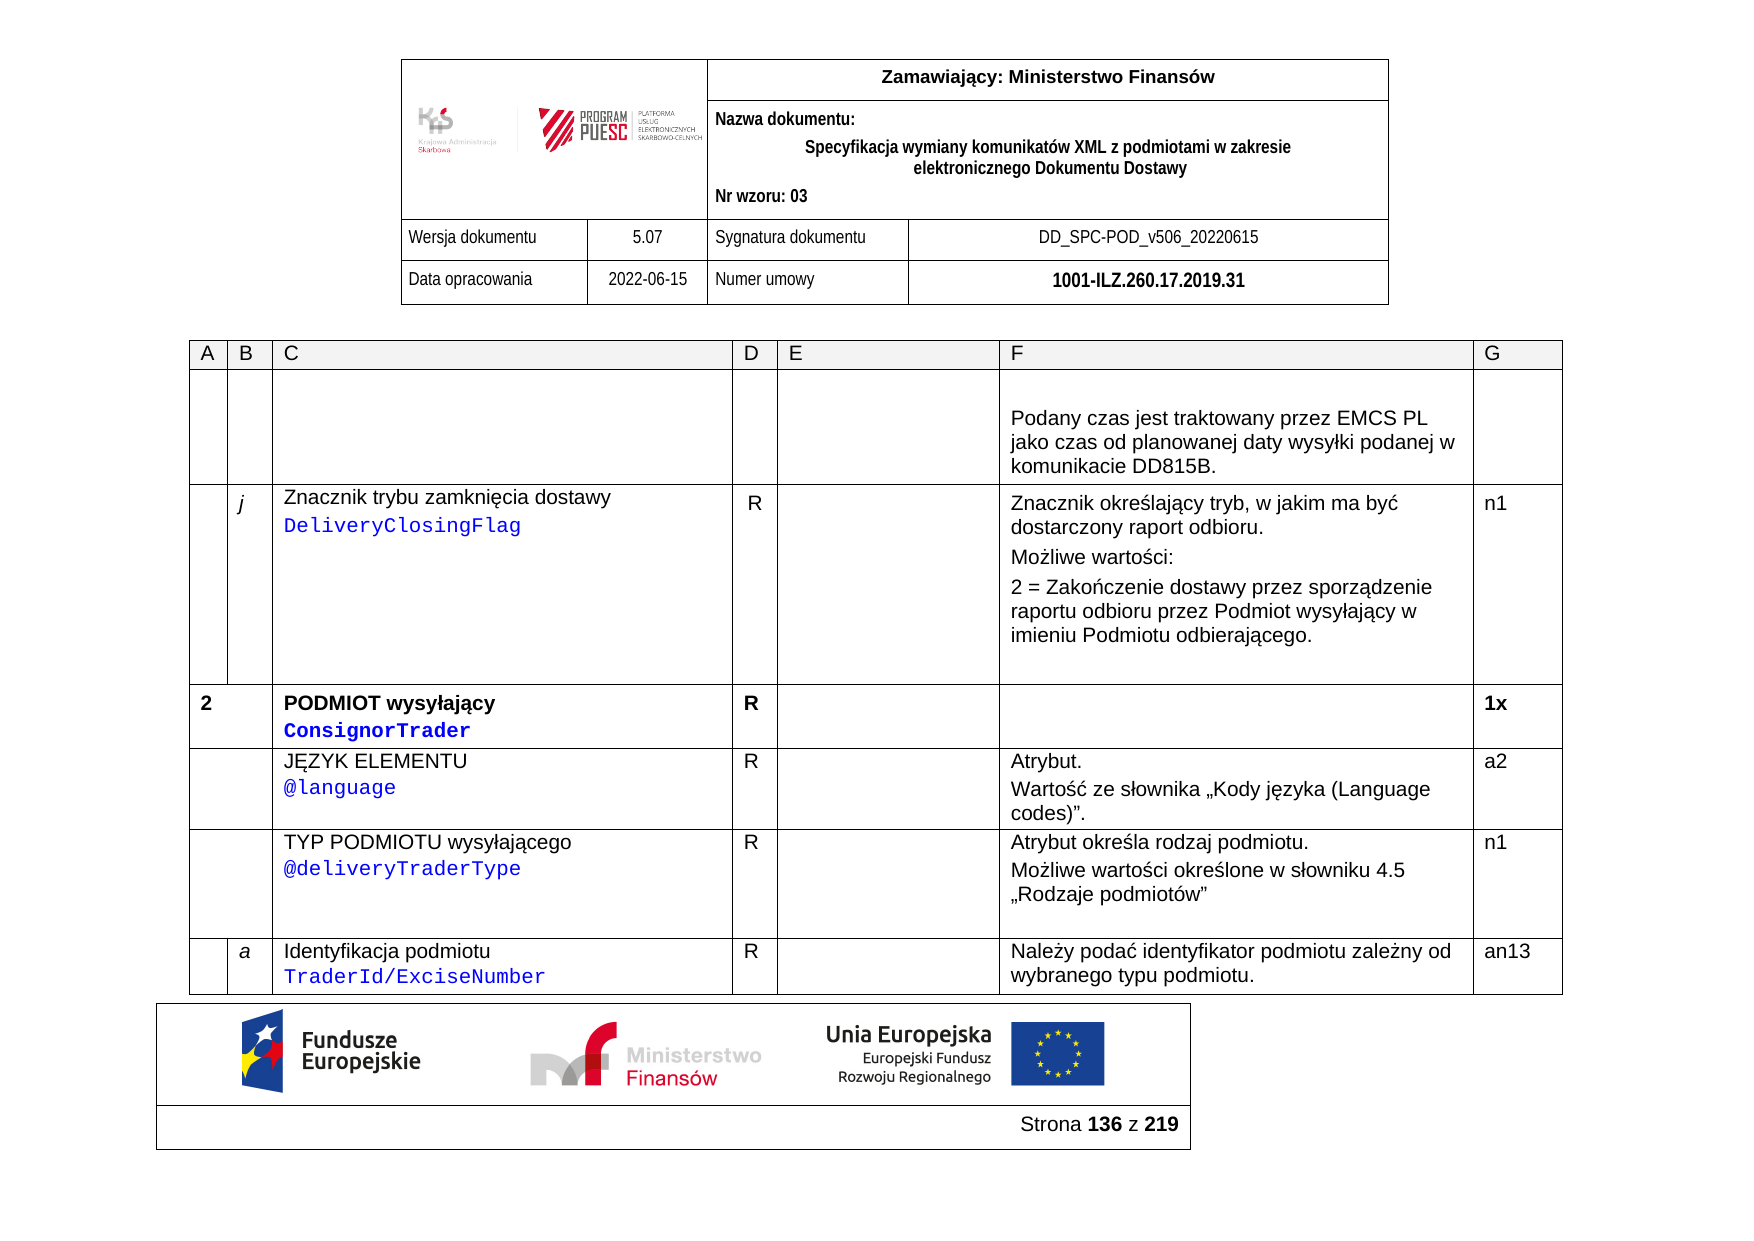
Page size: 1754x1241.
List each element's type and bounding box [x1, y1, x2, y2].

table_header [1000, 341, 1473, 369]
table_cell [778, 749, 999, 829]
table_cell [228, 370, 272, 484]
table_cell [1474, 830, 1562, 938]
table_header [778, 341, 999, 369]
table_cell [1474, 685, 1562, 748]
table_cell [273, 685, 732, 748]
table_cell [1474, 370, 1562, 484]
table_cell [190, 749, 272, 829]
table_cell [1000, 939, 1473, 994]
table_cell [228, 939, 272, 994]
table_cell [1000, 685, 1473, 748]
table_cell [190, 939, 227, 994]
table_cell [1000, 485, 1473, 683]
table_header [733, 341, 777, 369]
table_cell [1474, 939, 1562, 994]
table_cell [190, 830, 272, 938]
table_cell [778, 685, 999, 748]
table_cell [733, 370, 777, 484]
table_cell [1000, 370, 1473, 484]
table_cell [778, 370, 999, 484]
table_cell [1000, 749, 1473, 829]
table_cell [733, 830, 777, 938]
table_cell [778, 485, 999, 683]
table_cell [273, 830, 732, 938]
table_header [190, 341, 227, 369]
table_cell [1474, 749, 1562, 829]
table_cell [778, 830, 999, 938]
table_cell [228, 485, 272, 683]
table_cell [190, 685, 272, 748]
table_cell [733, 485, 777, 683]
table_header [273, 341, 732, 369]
picture [408, 97, 702, 163]
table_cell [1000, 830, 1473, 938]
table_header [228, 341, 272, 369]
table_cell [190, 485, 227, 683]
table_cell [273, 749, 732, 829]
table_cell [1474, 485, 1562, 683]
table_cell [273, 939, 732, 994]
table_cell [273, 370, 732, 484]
picture [242, 1009, 1105, 1093]
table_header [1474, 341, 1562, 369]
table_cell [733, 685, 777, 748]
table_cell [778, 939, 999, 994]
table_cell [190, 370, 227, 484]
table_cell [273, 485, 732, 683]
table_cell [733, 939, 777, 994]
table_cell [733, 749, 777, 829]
